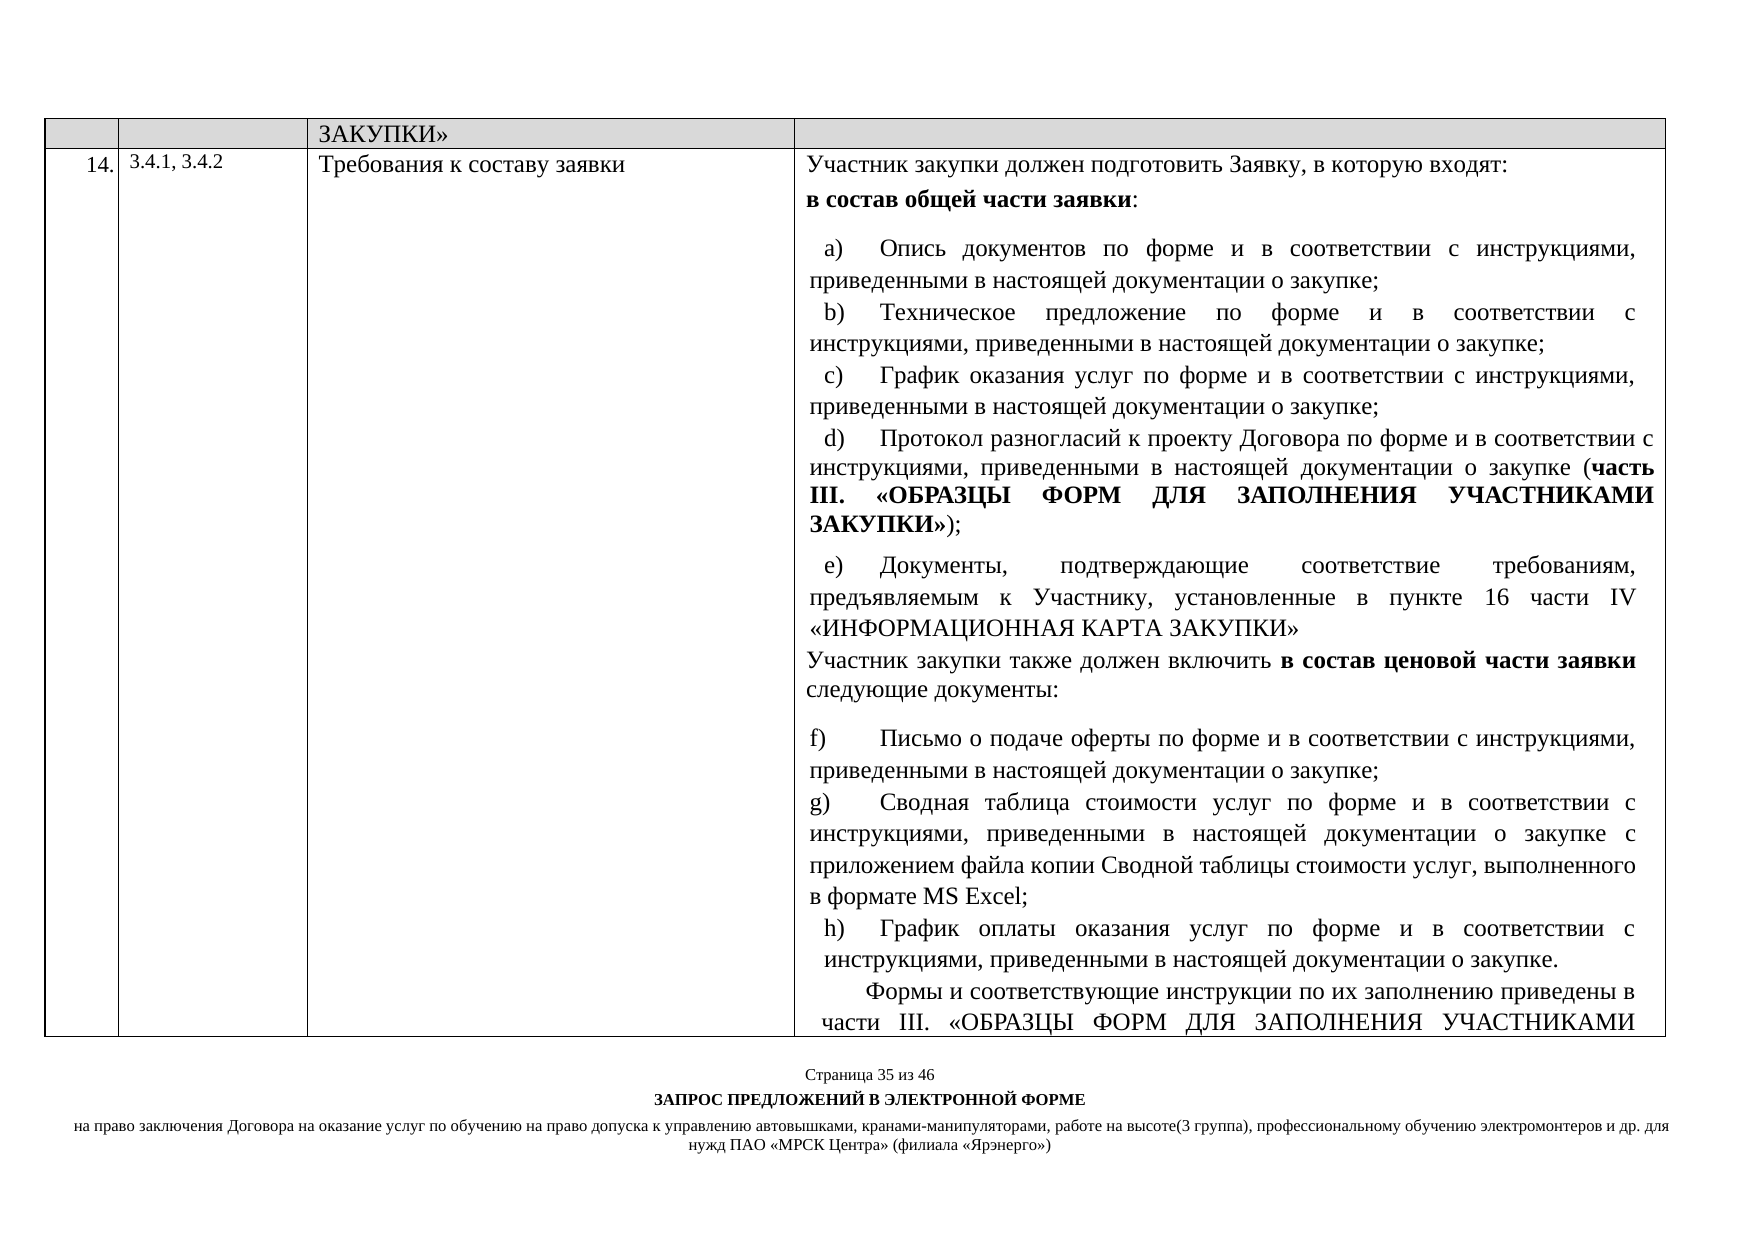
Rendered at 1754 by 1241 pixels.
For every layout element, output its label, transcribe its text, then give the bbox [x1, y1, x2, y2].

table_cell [308, 149, 794, 1036]
table_cell 3.4.1, 3.4.2 [119, 149, 307, 1036]
table_cell [46, 149, 118, 1036]
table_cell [795, 119, 1665, 148]
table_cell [308, 119, 794, 148]
table_cell [46, 119, 118, 148]
table_cell 1.6.3 [119, 119, 307, 148]
